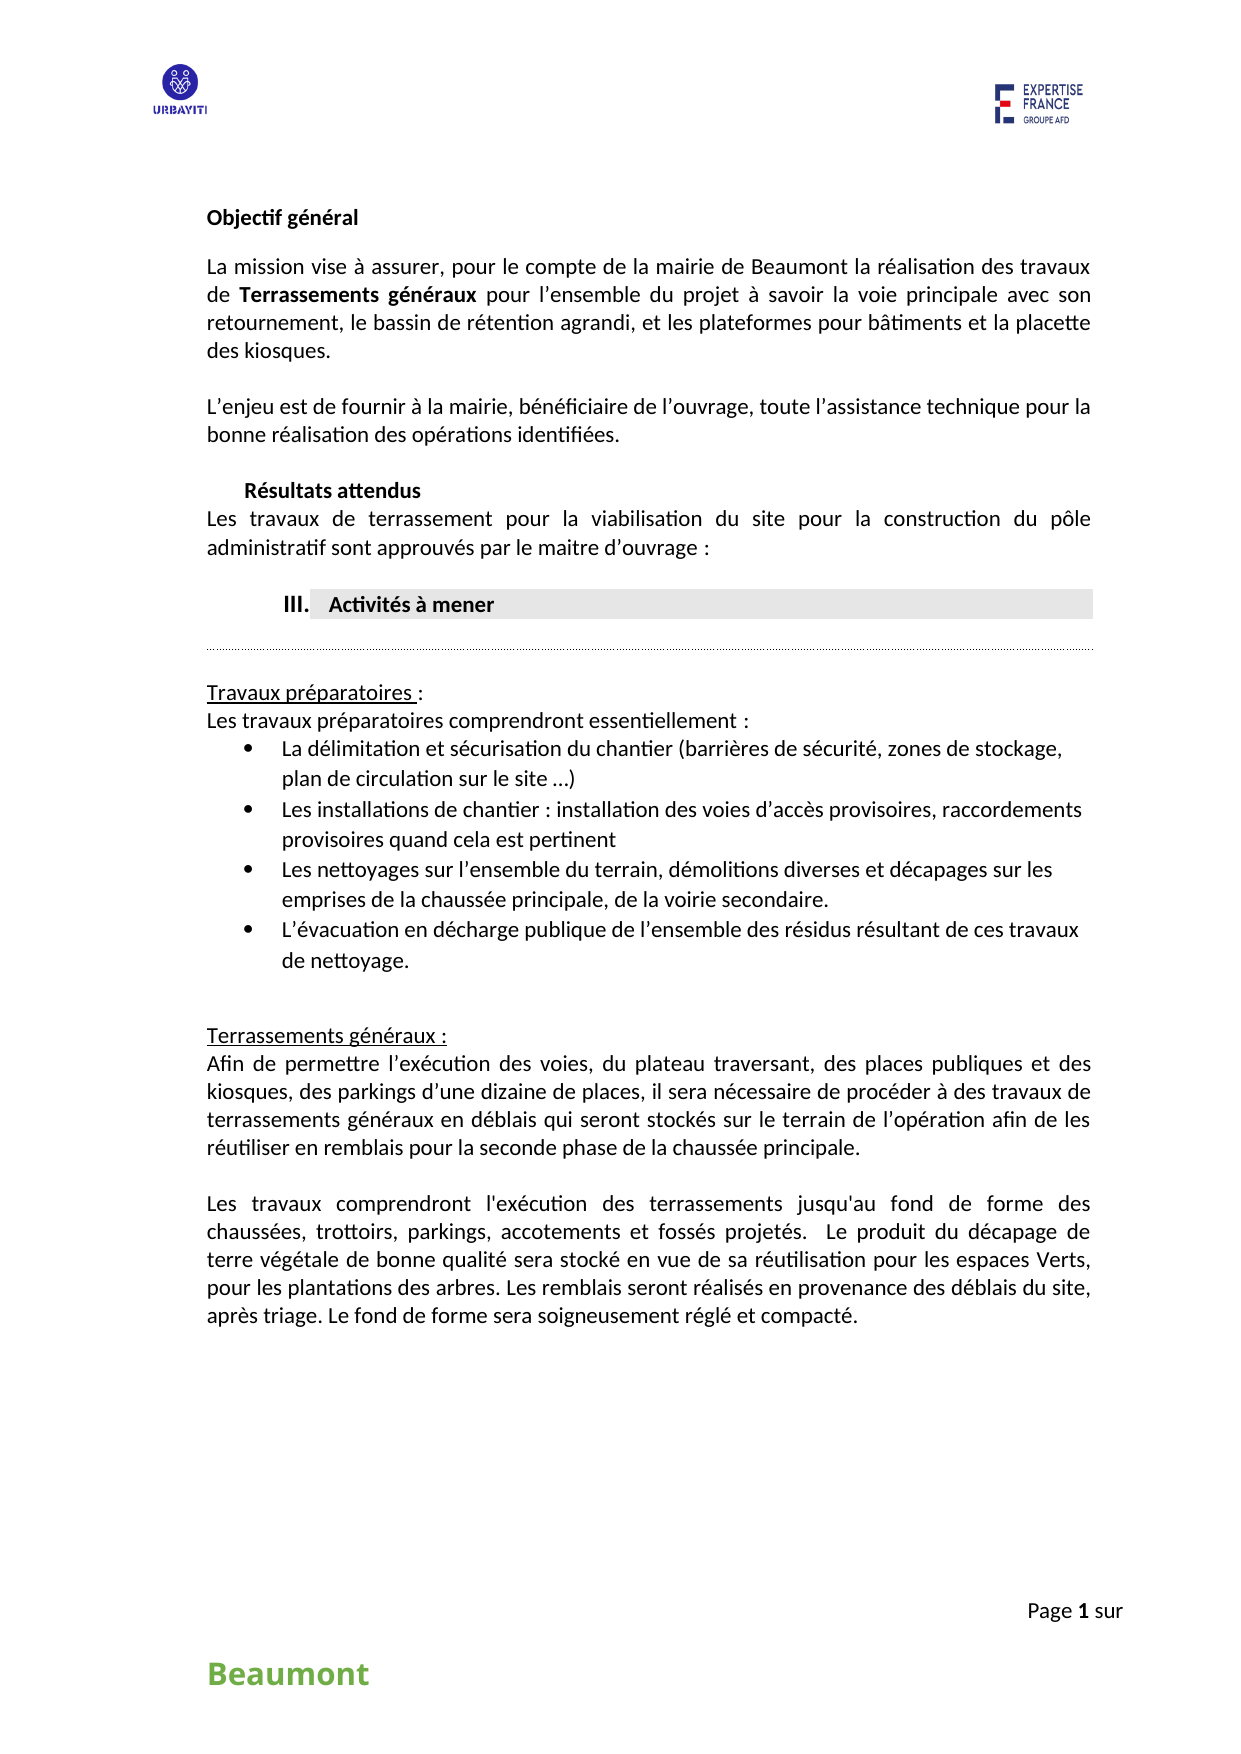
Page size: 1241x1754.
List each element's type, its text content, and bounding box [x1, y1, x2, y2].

list L’évacuation en décharge publique de l’ensemble des résidus résultant de ces travaux de nettoyage. [244, 916, 1093, 974]
text Activités à mener [310, 589, 1093, 619]
list Les installations de chantier : installation des voies d’accès provisoires, raccordements provisoires quand cela est pertinent [244, 795, 1093, 853]
text L’enjeu est de fournir à la mairie, bénéficiaire de l’ouvrage, toute l’assistance technique pour la bonne réalisation des opérations identifiées. [207, 392, 1093, 448]
picture [986, 67, 1093, 139]
list Objectif général [207, 203, 1093, 232]
text Les travaux de terrassement pour la viabilisation du site pour la construction du pôle administratif sont approuvés par le maitre d’ouvrage : [207, 504, 1093, 561]
list Résultats attendus [244, 477, 1093, 504]
picture [153, 64, 207, 121]
text La mission vise à assurer, pour le compte de la mairie de Beaumont la réalisation des travaux de Terrassements généraux pour l’ensemble du projet à savoir la voie principale avec son retournement, le bassin de rétention agrandi, et les plateformes pour bâtiments et la placette des kiosques. [207, 252, 1093, 364]
list Les nettoyages sur l’ensemble du terrain, démolitions diverses et décapages sur les emprises de la chaussée principale, de la voirie secondaire. [244, 855, 1093, 913]
text Les travaux comprendront l'exécution des terrassements jusqu'au fond de forme des chaussées, trottoirs, parkings, accotements et fossés projetés. Le produit du décapage de terre végétale de bonne qualité sera stocké en vue de sa réutilisation pour les espaces Verts, pour les plantations des arbres. Les remblais seront réalisés en provenance des déblais du site, après triage. Le fond de forme sera soigneusement réglé et compacté. [207, 1189, 1093, 1329]
text Afin de permettre l’exécution des voies, du plateau traversant, des places publiques et des kiosques, des parkings d’une dizaine de places, il sera nécessaire de procéder à des travaux de terrassements généraux en déblais qui seront stockés sur le terrain de l’opération afin de les réutiliser en remblais pour la seconde phase de la chaussée principale. [207, 1049, 1093, 1161]
text Les travaux préparatoires comprendront essentiellement : [207, 706, 1093, 734]
text Travaux préparatoires : [207, 678, 1093, 706]
list La délimitation et sécurisation du chantier (barrières de sécurité, zones de stockage, plan de circulation sur le site …) [244, 734, 1093, 793]
text Terrassements généraux : [207, 1021, 1093, 1049]
